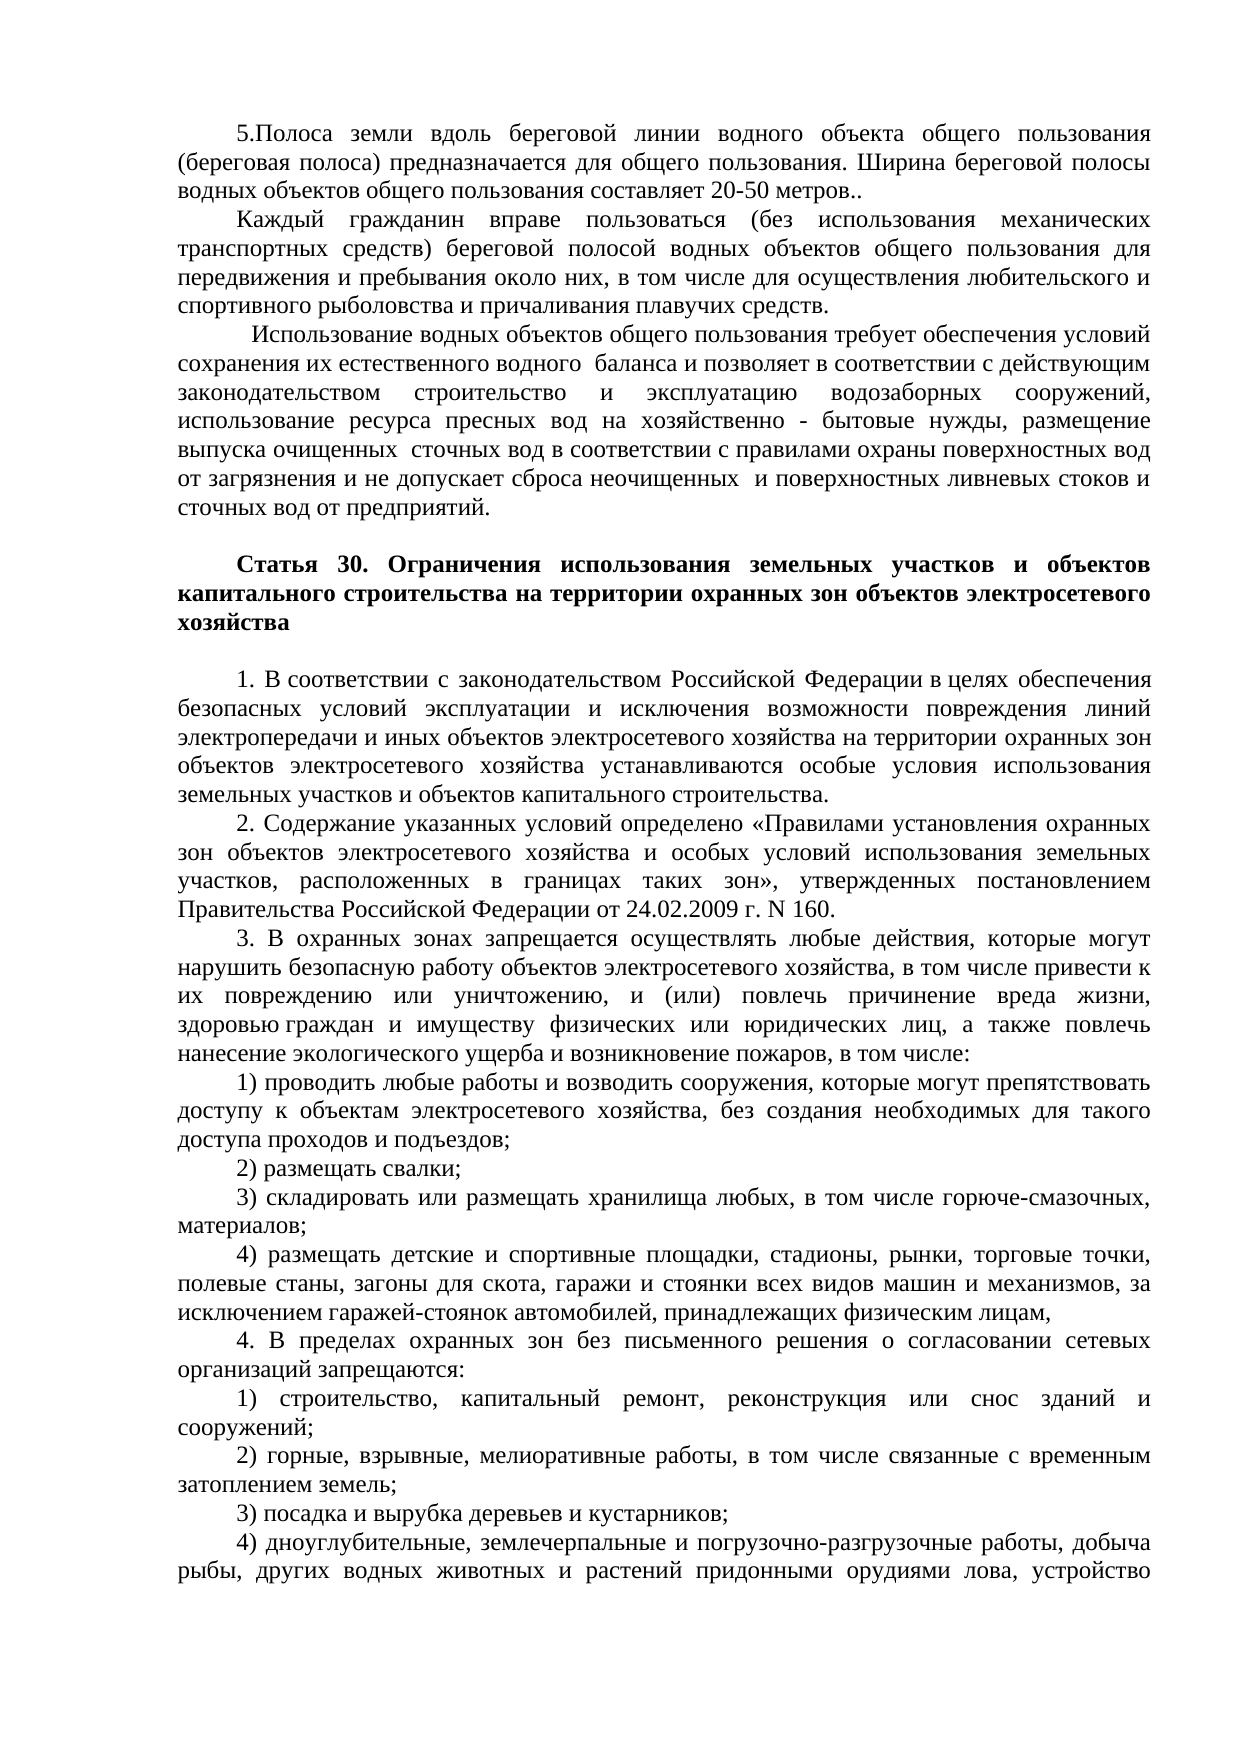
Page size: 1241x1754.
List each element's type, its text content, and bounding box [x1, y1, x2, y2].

text 2. Содержание указанных условий определено «Правилами установления охранных зон объектов электросетевого хозяйства и особых условий использования земельных участков, расположенных в границах таких зон», утвержденных постановлением Правительства Российской Федерации от 24.02.2009 г. N 160. [177, 808, 1152, 923]
text Использование водных объектов общего пользования требует обеспечения условий сохранения их естественного водного баланса и позволяет в соответствии с действующим законодательством строительство и эксплуатацию водозаборных сооружений, использование ресурса пресных вод на хозяйственно - бытовые нужды, размещение выпуска очищенных сточных вод в соответствии с правилами охраны поверхностных вод от загрязнения и не допускает сброса неочищенных и поверхностных ливневых стоков и сточных вод от предприятий. [177, 319, 1152, 521]
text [177, 1527, 1152, 1584]
text 1) проводить любые работы и возводить сооружения, которые могут препятствовать доступу к объектам электросетевого хозяйства, без создания необходимых для такого доступа проходов и подъездов; [177, 1067, 1152, 1153]
text Каждый гражданин вправе пользоваться (без использования механических транспортных средств) береговой полосой водных объектов общего пользования для передвижения и пребывания около них, в том числе для осуществления любительского и спортивного рыболовства и причаливания плавучих средств. [177, 204, 1152, 319]
text 1) строительство, капитальный ремонт, реконструкция или снос зданий и сооружений; [177, 1383, 1152, 1441]
text 4) размещать детские и спортивные площадки, стадионы, рынки, торговые точки, полевые станы, загоны для скота, гаражи и стоянки всех видов машин и механизмов, за исключением гаражей-стоянок автомобилей, принадлежащих физическим лицам, [177, 1239, 1152, 1326]
text Статья 30. Ограничения использования земельных участков и объектов капитального строительства на территории охранных зон объектов электросетевого хозяйства [177, 549, 1152, 636]
text 4. В пределах охранных зон без письменного решения о согласовании сетевых организаций запрещаются: [177, 1326, 1152, 1383]
text 3) посадка и вырубка деревьев и кустарников; [177, 1498, 1152, 1527]
text 2) горные, взрывные, мелиоративные работы, в том числе связанные с временным затоплением земель; [177, 1441, 1152, 1498]
text 3. В охранных зонах запрещается осуществлять любые действия, которые могут нарушить безопасную работу объектов электросетевого хозяйства, в том числе привести к их повреждению или уничтожению, и (или) повлечь причинение вреда жизни, здоровью граждан и имуществу физических или юридических лиц, а также повлечь нанесение экологического ущерба и возникновение пожаров, в том числе: [177, 923, 1152, 1067]
text 5.Полоса земли вдоль береговой линии водного объекта общего пользования (береговая полоса) предназначается для общего пользования. Ширина береговой полосы водных объектов общего пользования составляет 20-50 метров.. [177, 118, 1152, 204]
text 3) складировать или размещать хранилища любых, в том числе горюче-смазочных, материалов; [177, 1182, 1152, 1239]
text 1. В соответствии с законодательством Российской Федерации в целях обеспечения безопасных условий эксплуатации и исключения возможности повреждения линий электропередачи и иных объектов электросетевого хозяйства на территории охранных зон объектов электросетевого хозяйства устанавливаются особые условия использования земельных участков и объектов капитального строительства. [177, 664, 1152, 808]
text 2) размещать свалки; [177, 1153, 1152, 1182]
